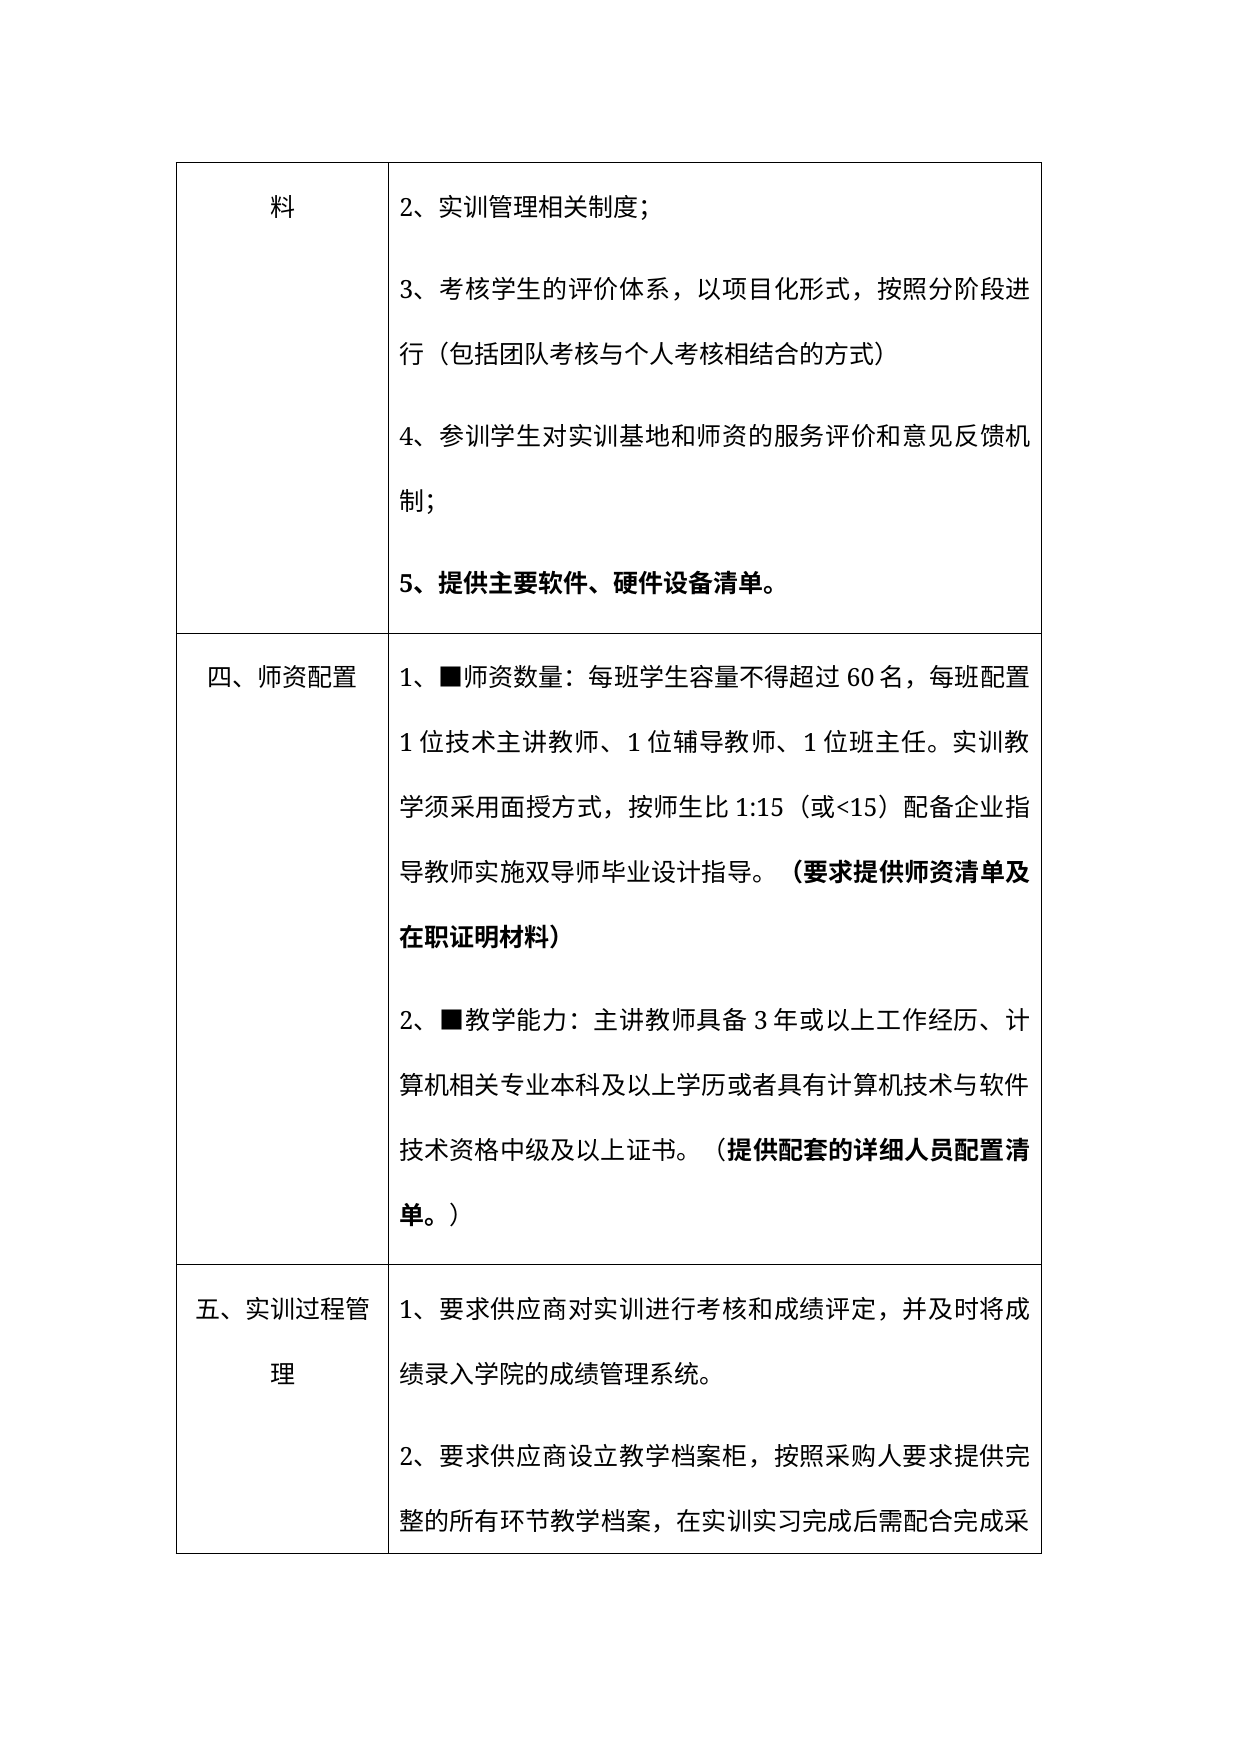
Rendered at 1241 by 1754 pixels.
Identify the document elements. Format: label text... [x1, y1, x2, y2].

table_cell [389, 163, 1041, 633]
table_cell 五、实训过程管理 [177, 1265, 388, 1553]
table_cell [389, 1265, 1041, 1553]
table_cell 四、师资配置 [177, 634, 388, 1264]
table_cell 1、■师资数量：每班学生容量不得超过60名，每班配置1位技术主讲教师、1位辅导教师、1位班主任。实训教学须采用面授方式，按师生比1:15（或<15）配备企业指导教师实施双导师毕业设计指导。（要求提供师资清单及在职证明材料） 2、■教学能力：主讲教师具备3年或以上工作经历、计算机相关专业本科及以上学历或者具有计算机技术与软件技术资格中级及以上证书。（提供配套的详细人员配置清单。） [389, 634, 1041, 1264]
table_cell 三、实训支撑材料 [177, 163, 388, 633]
